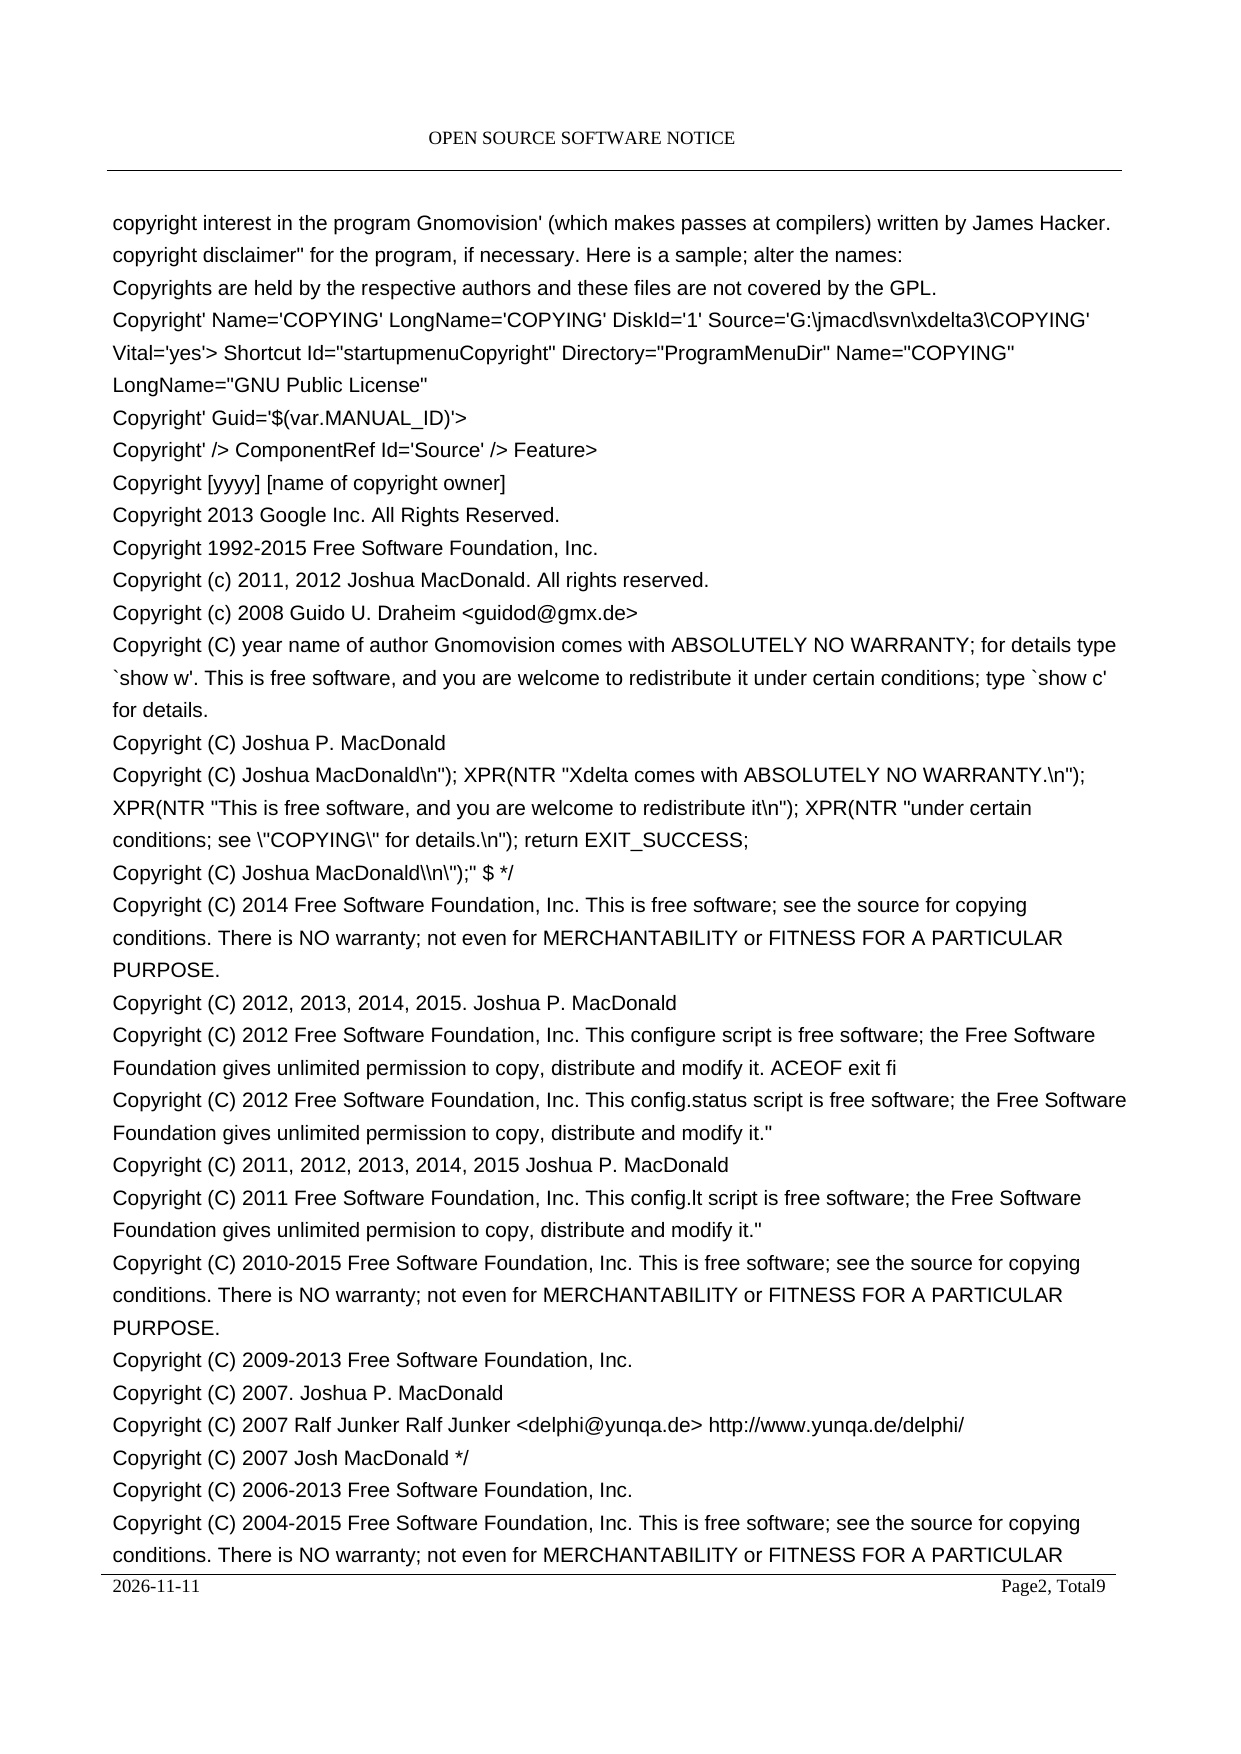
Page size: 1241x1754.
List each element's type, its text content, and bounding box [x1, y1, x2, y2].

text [112, 1506, 1128, 1571]
text Copyright 2013 Google Inc. All Rights Reserved. [112, 499, 1128, 531]
text Copyright (C) 2007. Joshua P. MacDonald [112, 1376, 1128, 1409]
text Copyright (c) 2008 Guido U. Draheim <guidod@gmx.de> [112, 596, 1128, 629]
text copyright disclaimer" for the program, if necessary. Here is a sample; alter the names: [112, 239, 1128, 271]
text Copyright (C) 2010-2015 Free Software Foundation, Inc. This is free software; see the source for copying conditions. There is NO warranty; not even for MERCHANTABILITY or FITNESS FOR A PARTICULAR PURPOSE. [112, 1246, 1128, 1344]
text Copyright (C) 2012 Free Software Foundation, Inc. This config.status script is free software; the Free Software Foundation gives unlimited permission to copy, distribute and modify it." [112, 1084, 1128, 1149]
text Copyright (C) 2014 Free Software Foundation, Inc. This is free software; see the source for copying conditions. There is NO warranty; not even for MERCHANTABILITY or FITNESS FOR A PARTICULAR PURPOSE. [112, 889, 1128, 986]
text Copyright (C) Joshua MacDonald\\n\");" $ */ [112, 856, 1128, 889]
text Copyright (C) Joshua P. MacDonald [112, 726, 1128, 759]
text Copyright (c) 2011, 2012 Joshua MacDonald. All rights reserved. [112, 564, 1128, 596]
text Copyright (C) 2011, 2012, 2013, 2014, 2015 Joshua P. MacDonald [112, 1149, 1128, 1181]
text Copyrights are held by the respective authors and these files are not covered by the GPL. [112, 271, 1128, 304]
text Copyright (C) 2012 Free Software Foundation, Inc. This configure script is free software; the Free Software Foundation gives unlimited permission to copy, distribute and modify it. ACEOF exit fi [112, 1019, 1128, 1084]
text Copyright' /> ComponentRef Id='Source' /> Feature> [112, 434, 1128, 466]
text Copyright' Guid='$(var.MANUAL_ID)'> [112, 401, 1128, 434]
text Copyright 1992-2015 Free Software Foundation, Inc. [112, 531, 1128, 564]
text Copyright (C) 2012, 2013, 2014, 2015. Joshua P. MacDonald [112, 986, 1128, 1019]
text Copyright (C) year name of author Gnomovision comes with ABSOLUTELY NO WARRANTY; for details type `show w'. This is free software, and you are welcome to redistribute it under certain conditions; type `show c' for details. [112, 629, 1128, 726]
text Copyright (C) 2006-2013 Free Software Foundation, Inc. [112, 1474, 1128, 1506]
text Copyright (C) 2007 Ralf Junker Ralf Junker <delphi@yunqa.de> http://www.yunqa.de/delphi/ [112, 1409, 1128, 1441]
text Copyright (C) 2009-2013 Free Software Foundation, Inc. [112, 1344, 1128, 1376]
text Copyright' Name='COPYING' LongName='COPYING' DiskId='1' Source='G:\jmacd\svn\xdelta3\COPYING' Vital='yes'> Shortcut Id="startupmenuCopyright" Directory="ProgramMenuDir" Name="COPYING" LongName="GNU Public License" [112, 304, 1128, 401]
text Copyright [yyyy] [name of copyright owner] [112, 466, 1128, 499]
text Copyright (C) 2007 Josh MacDonald */ [112, 1441, 1128, 1474]
text Copyright (C) Joshua MacDonald\n"); XPR(NTR "Xdelta comes with ABSOLUTELY NO WARRANTY.\n"); XPR(NTR "This is free software, and you are welcome to redistribute it\n"); XPR(NTR "under certain conditions; see \"COPYING\" for details.\n"); return EXIT_SUCCESS; [112, 759, 1128, 856]
text Copyright (C) 2011 Free Software Foundation, Inc. This config.lt script is free software; the Free Software Foundation gives unlimited permision to copy, distribute and modify it." [112, 1181, 1128, 1246]
text copyright interest in the program Gnomovision' (which makes passes at compilers) written by James Hacker. [112, 206, 1128, 239]
